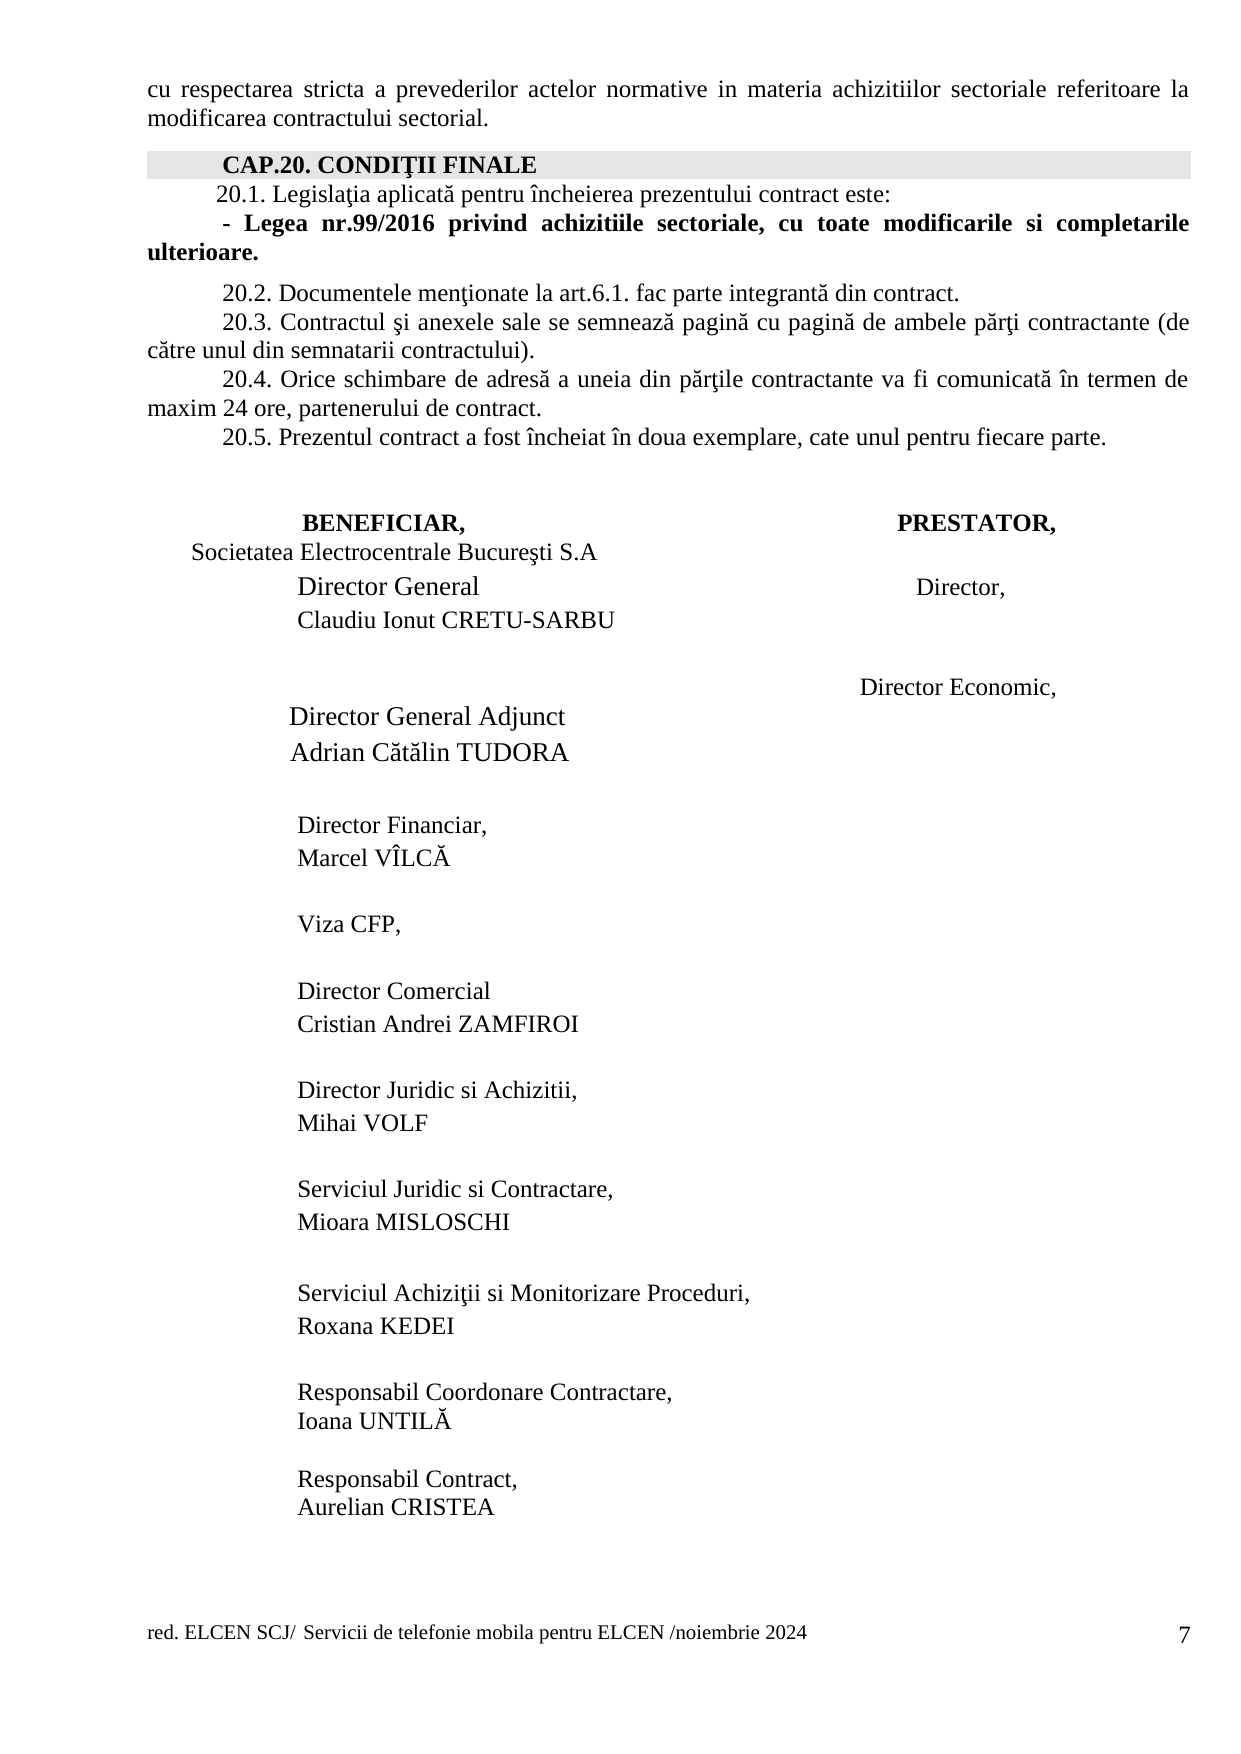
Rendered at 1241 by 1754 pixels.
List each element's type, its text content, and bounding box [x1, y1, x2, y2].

text Director General Adjunct [147, 700, 1191, 732]
text Cristian Andrei ZAMFIROI [147, 1009, 1191, 1038]
text - Legea nr.99/2016 privind achizitiile sectoriale, cu toate modificarile si completarile ulterioare. [147, 208, 1191, 266]
text Ioana UNTILĂ [222, 1406, 1191, 1435]
text Aurelian CRISTEA [222, 1492, 1191, 1521]
text Roxana KEDEI [147, 1311, 1191, 1340]
text Director Juridic si Achizitii, [147, 1075, 1191, 1104]
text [147, 74, 1191, 131]
text Societatea Electrocentrale Bucureşti S.A [147, 537, 1191, 566]
text Serviciul Juridic si Contractare, [222, 1174, 1191, 1203]
text Director General Director, [147, 570, 1191, 601]
text 20.5. Prezentul contract a fost încheiat în doua exemplare, cate unul pentru fiecare parte. [147, 422, 1191, 451]
text Claudiu Ionut CRETU-SARBU [147, 606, 1191, 634]
text Serviciul Achiziţii si Monitorizare Proceduri, [147, 1278, 1191, 1307]
text Marcel VÎLCĂ [147, 843, 1191, 872]
text Responsabil Contract, [222, 1464, 1191, 1492]
text 20.3. Contractul şi anexele sale se semnează pagină cu pagină de ambele părţi contractante (de către unul din semnatarii contractului). [147, 307, 1191, 364]
text 20.4. Orice schimbare de adresă a uneia din părţile contractante va fi comunicată în termen de maxim 24 ore, partenerului de contract. [147, 364, 1191, 422]
text Mihai VOLF [147, 1108, 1191, 1137]
text 20.2. Documentele menţionate la art.6.1. fac parte integrantă din contract. [147, 278, 1191, 307]
text Director Financiar, [147, 810, 1191, 839]
text 20.1. Legislaţia aplicată pentru încheierea prezentului contract este: [147, 179, 1191, 208]
text Viza CFP, [147, 909, 1191, 938]
text BENEFICIAR, PRESTATOR, [219, 508, 1191, 537]
text Responsabil Coordonare Contractare, [222, 1377, 1191, 1406]
text Mioara MISLOSCHI [147, 1207, 1191, 1236]
text Director Economic, [219, 672, 1191, 700]
text Adrian Cătălin TUDORA [147, 736, 1191, 767]
text Director Comercial [147, 976, 1191, 1005]
subtitle CAP.20. CONDIŢII FINALE [147, 151, 1191, 179]
